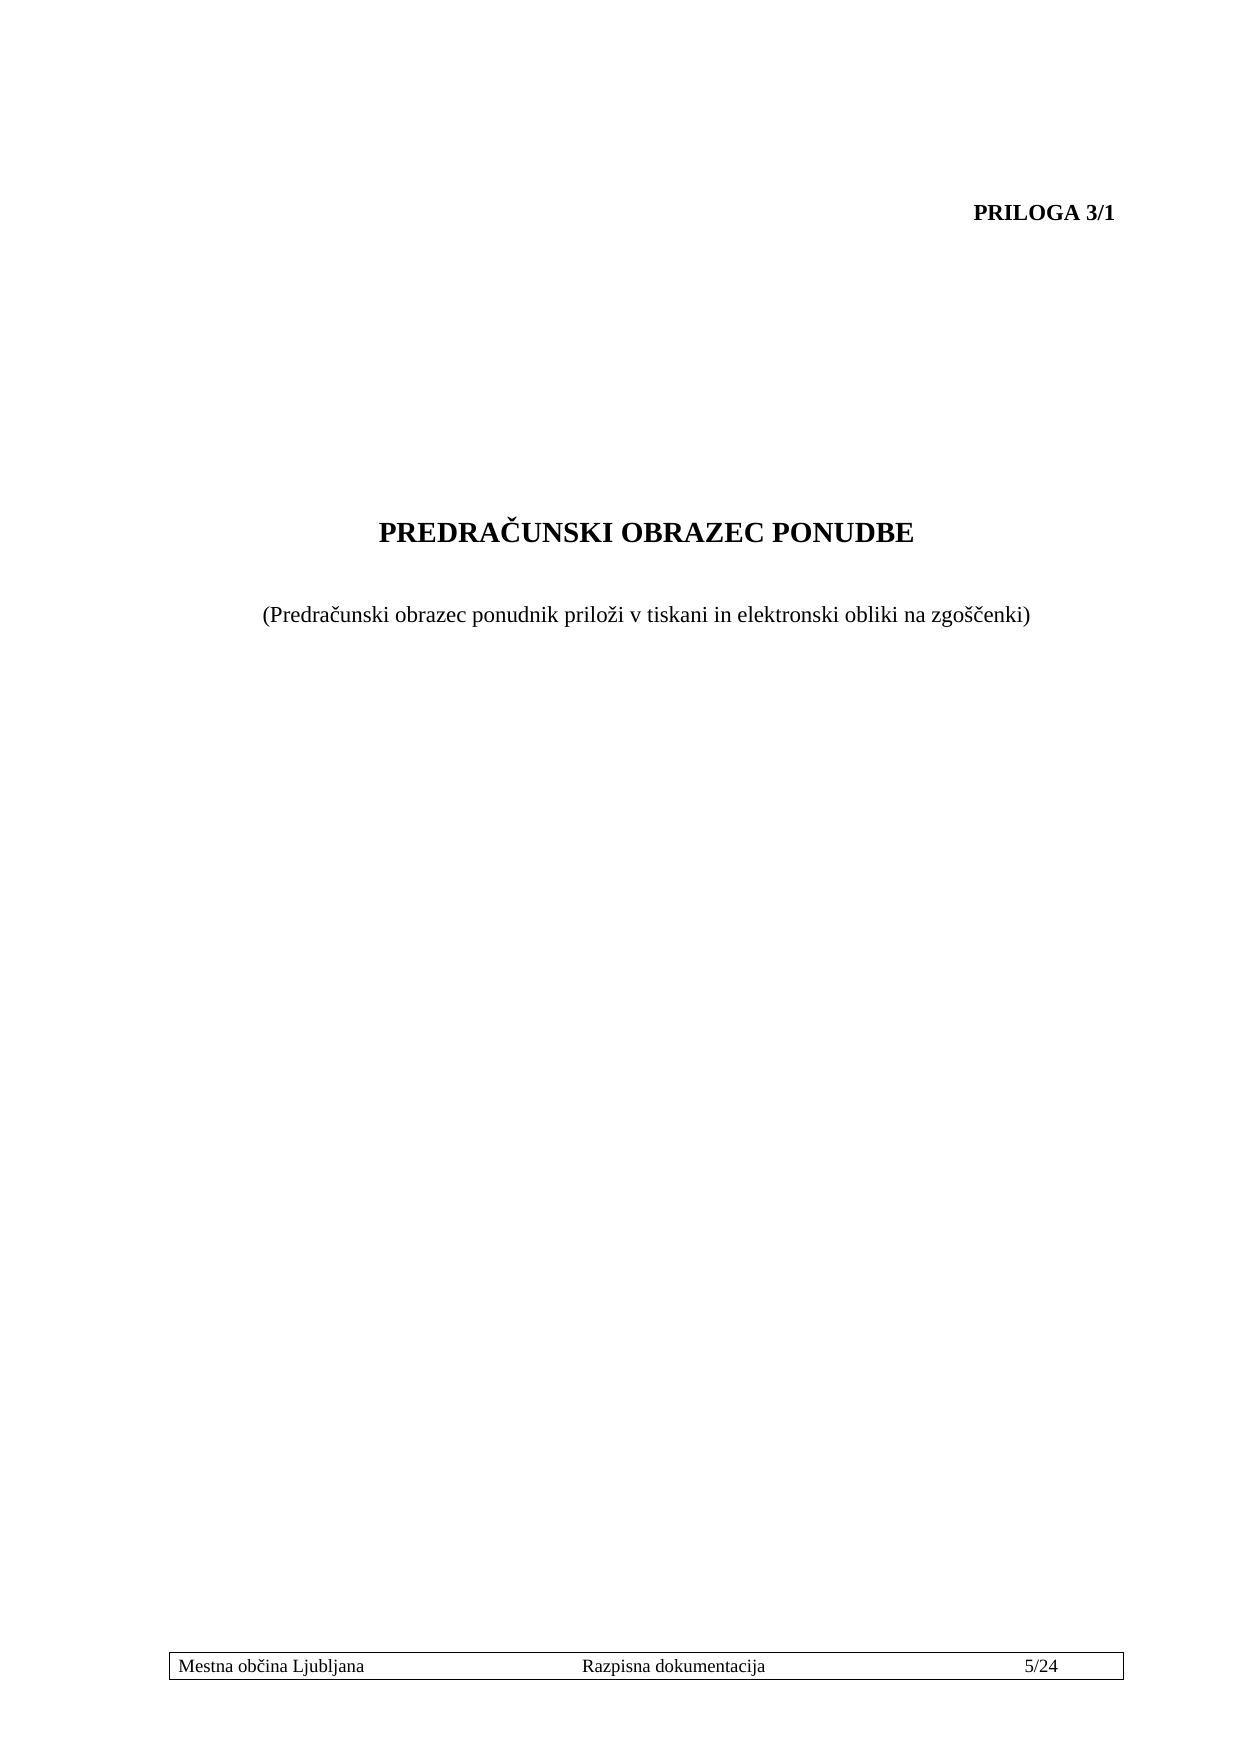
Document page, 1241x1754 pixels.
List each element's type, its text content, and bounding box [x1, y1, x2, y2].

text (Predračunski obrazec ponudnik priloži v tiskani in elektronski obliki na zgoščenki) [178, 601, 1115, 627]
text PREDRAČUNSKI OBRAZEC PONUDBE [178, 515, 1115, 548]
text PRILOGA 3/1 [66, 198, 1115, 225]
